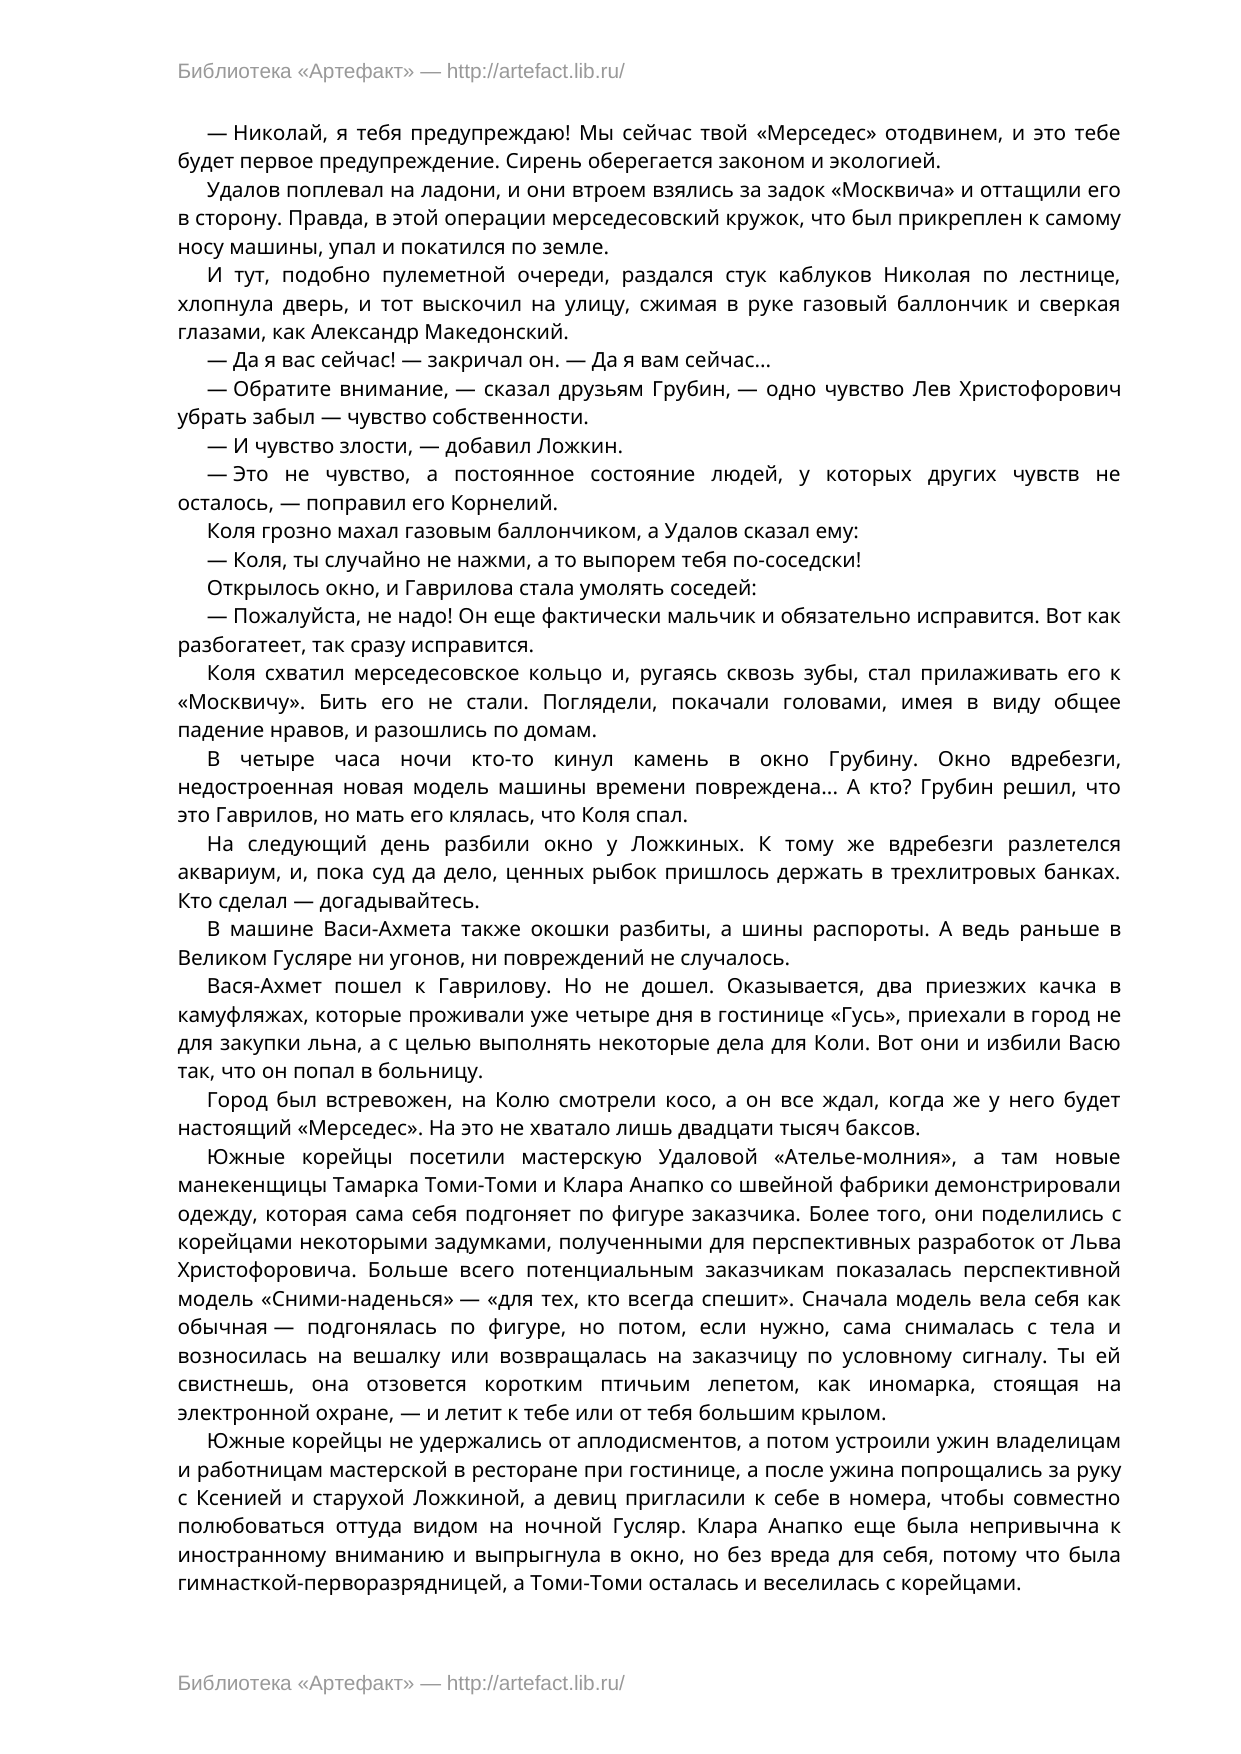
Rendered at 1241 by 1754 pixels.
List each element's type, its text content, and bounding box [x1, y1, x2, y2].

text Коля грозно махал газовым баллончиком, а Удалов сказал ему: [177, 516, 1122, 545]
text Вася-Ахмет пошел к Гаврилову. Но не дошел. Оказывается, два приезжих качка в камуфляжах, которые проживали уже четыре дня в гостинице «Гусь», приехали в город не для закупки льна, а с целью выполнять некоторые дела для Коли. Вот они и избили Васю так, что он попал в больницу. [177, 971, 1122, 1085]
text — Коля, ты случайно не нажми, а то выпорем тебя по-соседски! [177, 545, 1122, 573]
text Город был встревожен, на Колю смотрели косо, а он все ждал, когда же у него будет настоящий «Мерседес». На это не хватало лишь двадцати тысяч баксов. [177, 1085, 1122, 1142]
text В четыре часа ночи кто-то кинул камень в окно Грубину. Окно вдребезги, недостроенная новая модель машины времени повреждена... А кто? Грубин решил, что это Гаврилов, но мать его клялась, что Коля спал. [177, 744, 1122, 829]
text Южные корейцы не удержались от аплодисментов, а потом устроили ужин владелицам и работницам мастерской в ресторане при гостинице, а после ужина попрощались за руку с Ксенией и старухой Ложкиной, а девиц пригласили к себе в номера, чтобы совместно полюбоваться оттуда видом на ночной Гусляр. Клара Анапко еще была непривычна к иностранному вниманию и выпрыгнула в окно, но без вреда для себя, потому что была гимнасткой-перворазрядницей, а Томи-Томи осталась и веселилась с корейцами. [177, 1426, 1122, 1597]
text — Да я вас сейчас! — закричал он. — Да я вам сейчас... [177, 346, 1122, 374]
text Открылось окно, и Гаврилова стала умолять соседей: [177, 573, 1122, 602]
text Южные корейцы посетили мастерскую Удаловой «Ателье-молния», а там новые манекенщицы Тамарка Томи-Томи и Клара Анапко со швейной фабрики демонстрировали одежду, которая сама себя подгоняет по фигуре заказчика. Более того, они поделились с корейцами некоторыми задумками, полученными для перспективных разработок от Льва Христофоровича. Больше всего потенциальным заказчикам показалась перспективной модель «Сними-наденься» — «для тех, кто всегда спешит». Сначала модель вела себя как обычная — подгонялась по фигуре, но потом, если нужно, сама снималась с тела и возносилась на вешалку или возвращалась на заказчицу по условному сигналу. Ты ей свистнешь, она отзовется коротким птичьим лепетом, как иномарка, стоящая на электронной охране, — и летит к тебе или от тебя большим крылом. [177, 1142, 1122, 1426]
text В машине Васи-Ахмета также окошки разбиты, а шины распороты. А ведь раньше в Великом Гусляре ни угонов, ни повреждений не случалось. [177, 914, 1122, 971]
text — Николай, я тебя предупреждаю! Мы сейчас твой «Мерседес» отодвинем, и это тебе будет первое предупреждение. Сирень оберегается законом и экологией. [177, 118, 1122, 175]
text Коля схватил мерседесовское кольцо и, ругаясь сквозь зубы, стал прилаживать его к «Москвичу». Бить его не стали. Поглядели, покачали головами, имея в виду общее падение нравов, и разошлись по домам. [177, 658, 1122, 744]
text — Обратите внимание, — сказал друзьям Грубин, — одно чувство Лев Христофорович убрать забыл — чувство собственности. [177, 374, 1122, 431]
text — Пожалуйста, не надо! Он еще фактически мальчик и обязательно исправится. Вот как разбогатеет, так сразу исправится. [177, 602, 1122, 658]
text И тут, подобно пулеметной очереди, раздался стук каблуков Николая по лестнице, хлопнула дверь, и тот выскочил на улицу, сжимая в руке газовый баллончик и сверкая глазами, как Александр Македонский. [177, 260, 1122, 346]
text — И чувство злости, — добавил Ложкин. [177, 431, 1122, 459]
text Удалов поплевал на ладони, и они втроем взялись за задок «Москвича» и оттащили его в сторону. Правда, в этой операции мерседесовский кружок, что был прикреплен к самому носу машины, упал и покатился по земле. [177, 175, 1122, 260]
text — Это не чувство, а постоянное состояние людей, у которых других чувств не осталось, — поправил его Корнелий. [177, 459, 1122, 516]
text На следующий день разбили окно у Ложкиных. К тому же вдребезги разлетелся аквариум, и, пока суд да дело, ценных рыбок пришлось держать в трехлитровых банках. Кто сделал — догадывайтесь. [177, 829, 1122, 914]
